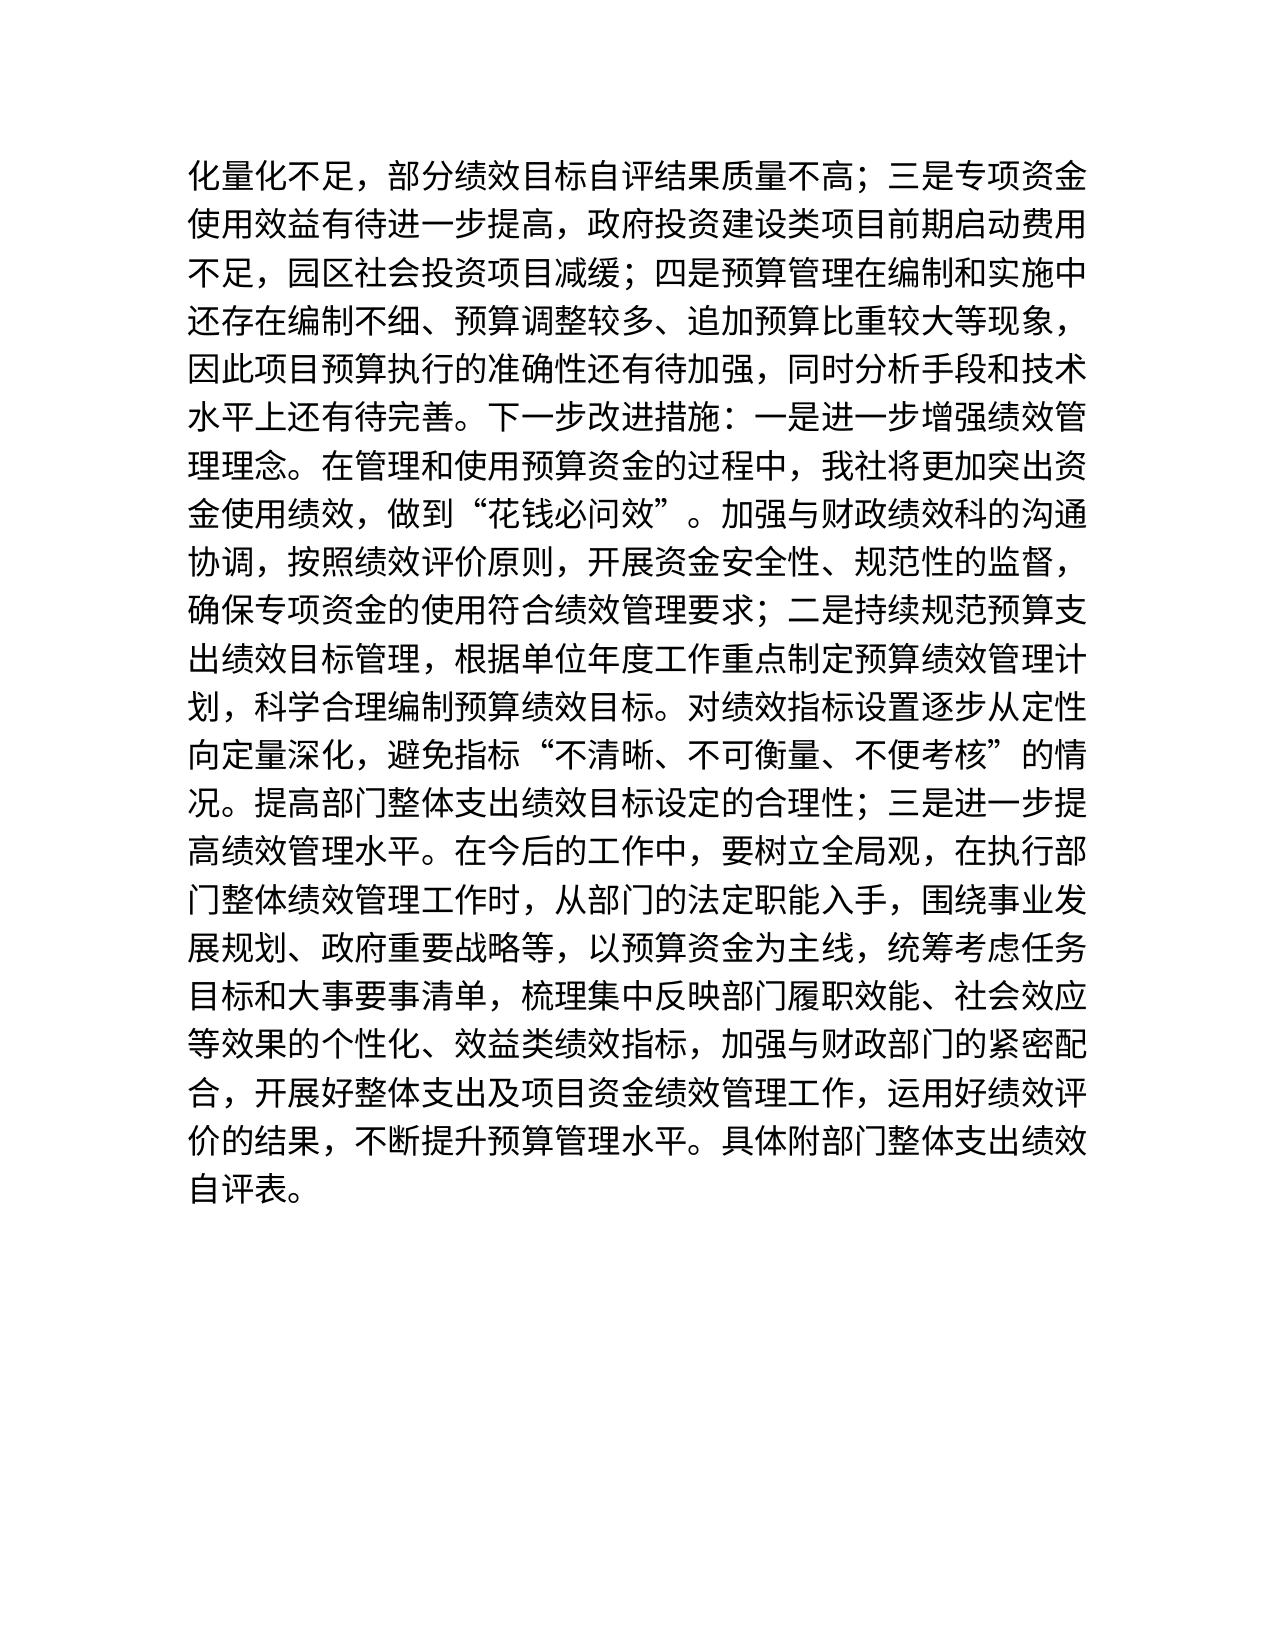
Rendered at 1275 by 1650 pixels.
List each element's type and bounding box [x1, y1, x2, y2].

text [187, 150, 1087, 1211]
